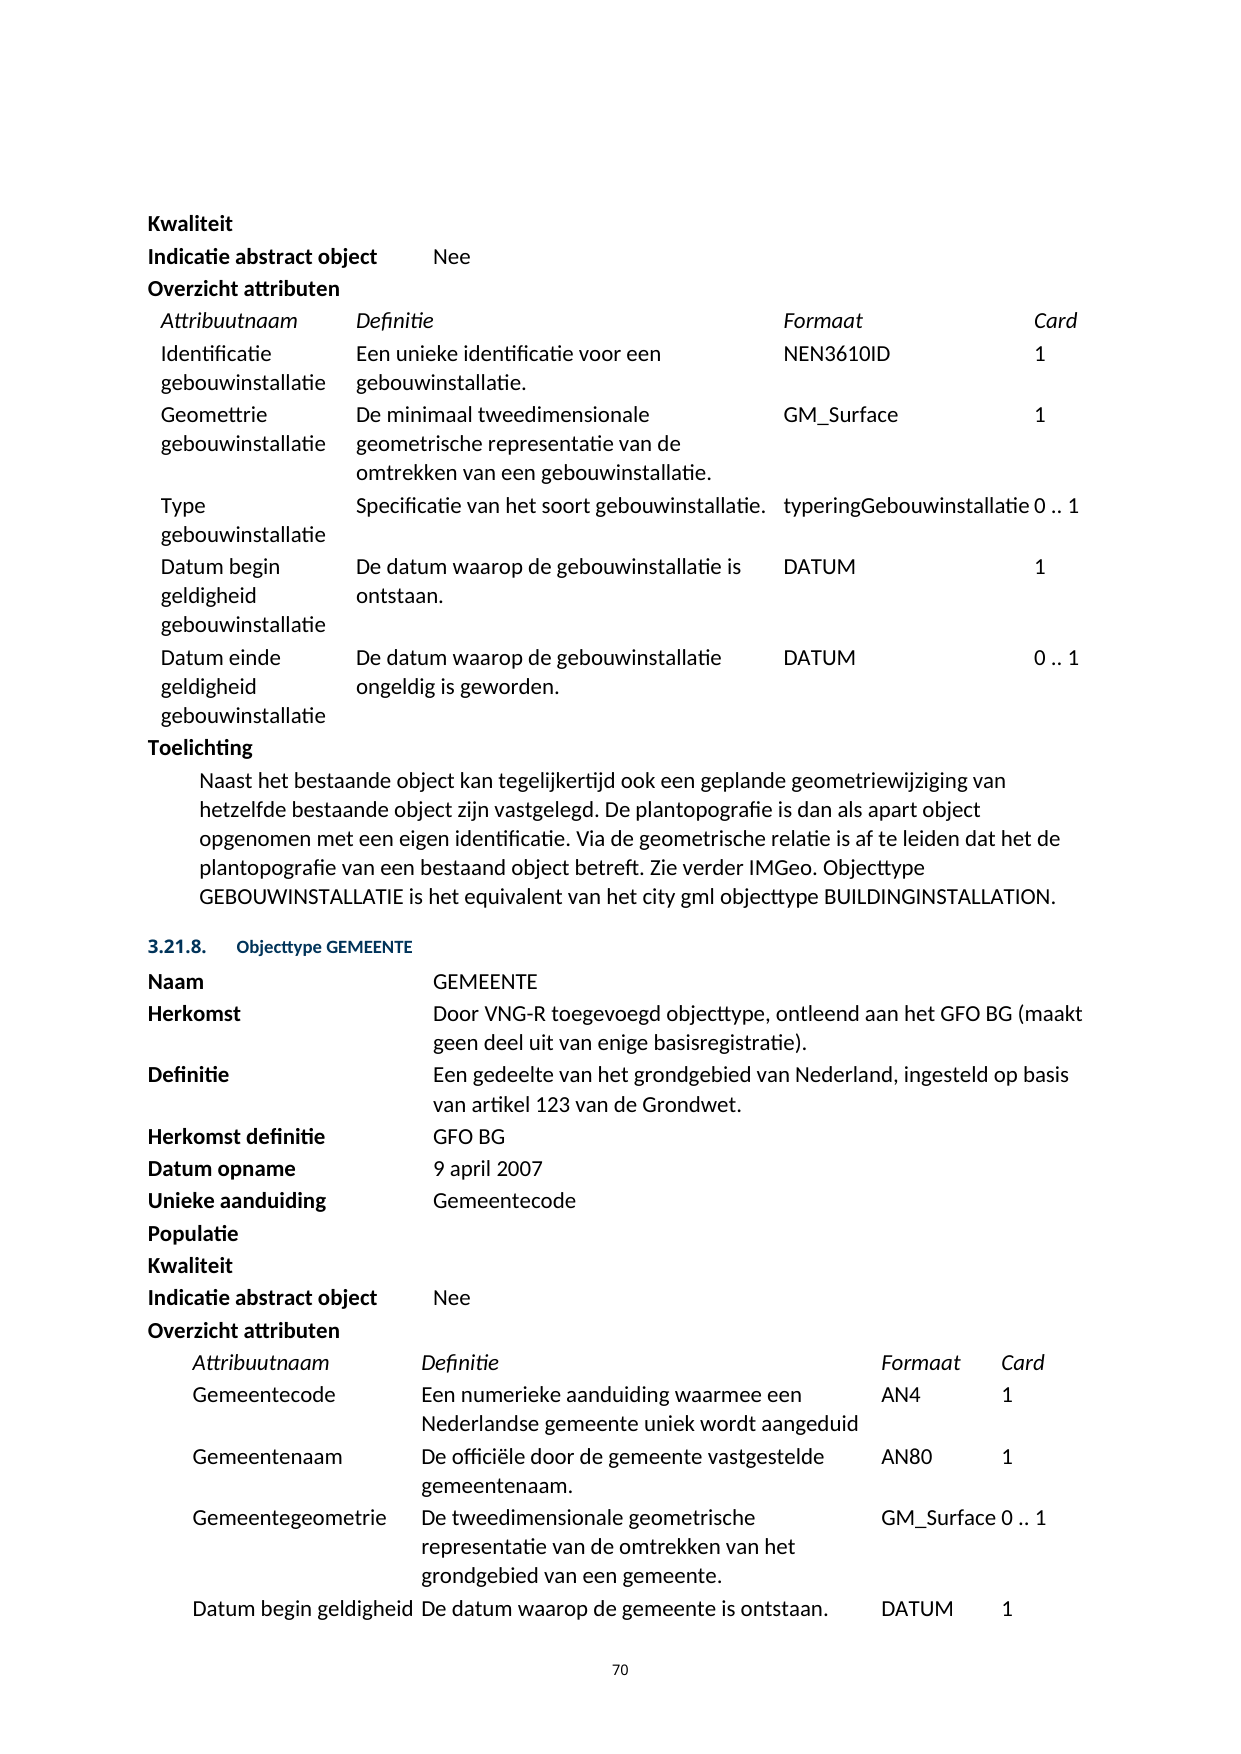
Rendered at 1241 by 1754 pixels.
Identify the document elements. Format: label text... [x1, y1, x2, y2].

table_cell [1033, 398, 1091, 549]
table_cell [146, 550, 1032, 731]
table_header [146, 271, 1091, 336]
subtitle Objecttype GEMEENTE [148, 912, 1092, 964]
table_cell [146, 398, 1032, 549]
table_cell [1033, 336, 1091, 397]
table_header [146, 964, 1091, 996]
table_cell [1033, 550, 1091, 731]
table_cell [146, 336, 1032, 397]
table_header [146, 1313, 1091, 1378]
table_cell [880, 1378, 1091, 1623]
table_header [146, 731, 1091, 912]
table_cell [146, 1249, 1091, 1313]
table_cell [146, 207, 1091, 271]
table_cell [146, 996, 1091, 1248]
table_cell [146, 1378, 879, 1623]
